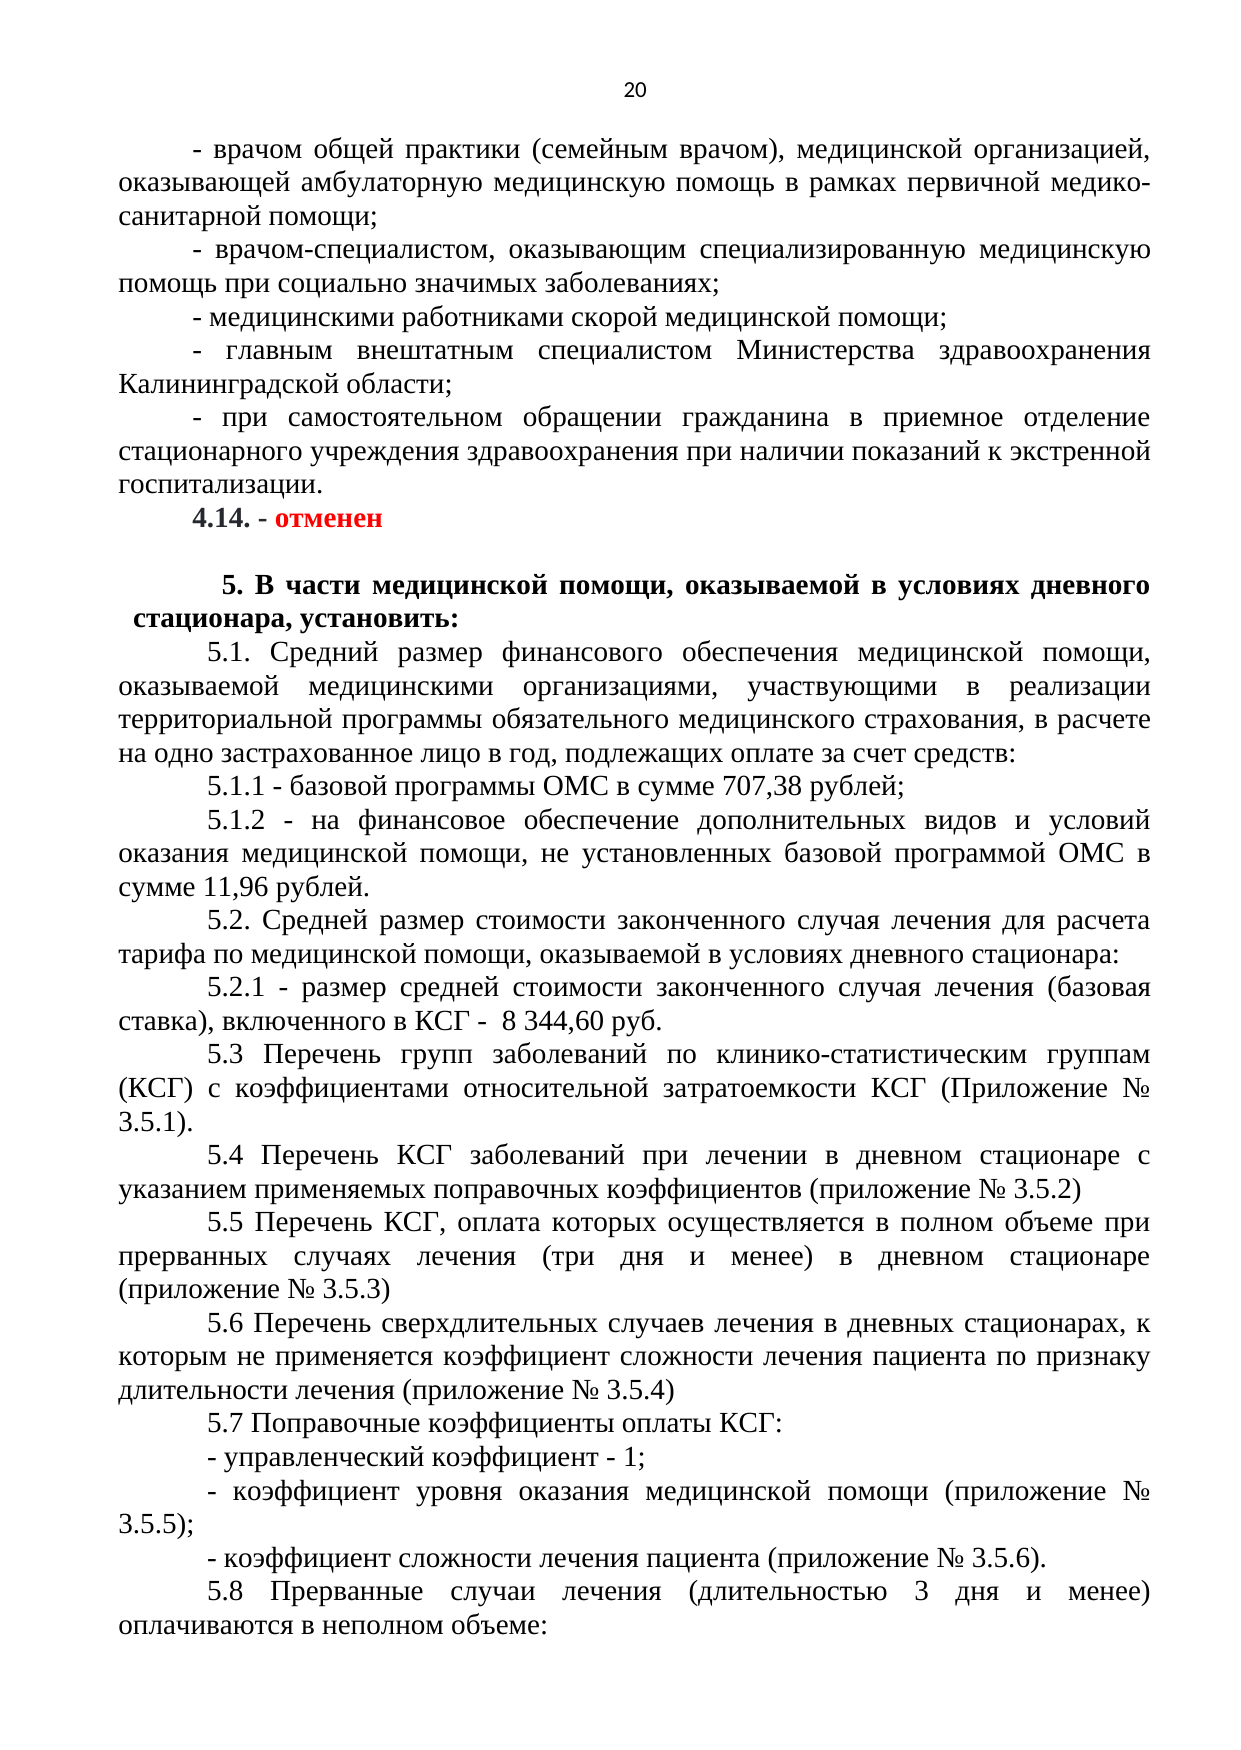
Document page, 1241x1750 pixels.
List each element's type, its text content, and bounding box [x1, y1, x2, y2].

text 5.2. Средней размер стоимости законченного случая лечения для расчета тарифа по медицинской помощи, оказываемой в условиях дневного стационара: [118, 902, 1152, 969]
text 5.3 Перечень групп заболеваний по клинико-статистическим группам (КСГ) с коэффициентами относительной затратоемкости КСГ (Приложение № 3.5.1). [118, 1037, 1152, 1137]
text 5.6 Перечень сверхдлительных случаев лечения в дневных стационарах, к которым не применяется коэффициент сложности лечения пациента по признаку длительности лечения (приложение № 3.5.4) [118, 1305, 1152, 1406]
text - врачом-специалистом, оказывающим специализированную медицинскую помощь при социально значимых заболеваниях; [118, 232, 1152, 299]
text 5. В части медицинской помощи, оказываемой в условиях дневного стационара, установить: [133, 567, 1152, 634]
text 5.2.1 - размер средней стоимости законченного случая лечения (базовая ставка), включенного в КСГ - 8 344,60 руб. [118, 969, 1152, 1037]
text - коэффициент сложности лечения пациента (приложение № 3.5.6). [118, 1540, 1152, 1573]
text 5.5 Перечень КСГ, оплата которых осуществляется в полном объеме при прерванных случаях лечения (три дня и менее) в дневном стационаре (приложение № 3.5.3) [118, 1204, 1152, 1305]
text - медицинскими работниками скорой медицинской помощи; [118, 299, 1152, 332]
text 5.1. Средний размер финансового обеспечения медицинской помощи, оказываемой медицинскими организациями, участвующими в реализации территориальной программы обязательного медицинского страхования, в расчете на одно застрахованное лицо в год, подлежащих оплате за счет средств: [118, 634, 1152, 768]
text - врачом общей практики (семейным врачом), медицинской организацией, оказывающей амбулаторную медицинскую помощь в рамках первичной медико-санитарной помощи; [118, 131, 1152, 232]
text - коэффициент уровня оказания медицинской помощи (приложение № 3.5.5); [118, 1473, 1152, 1540]
text 5.4 Перечень КСГ заболеваний при лечении в дневном стационаре с указанием применяемых поправочных коэффициентов (приложение № 3.5.2) [118, 1137, 1152, 1204]
text 5.1.2 - на финансовое обеспечение дополнительных видов и условий оказания медицинской помощи, не установленных базовой программой ОМС в сумме 11,96 рублей. [118, 802, 1152, 902]
text 5.8 Прерванные случаи лечения (длительностью 3 дня и менее) оплачиваются в неполном объеме: [118, 1573, 1152, 1640]
text 5.7 Поправочные коэффициенты оплаты КСГ: [118, 1406, 1152, 1439]
text - главным внештатным специалистом Министерства здравоохранения Калининградской области; [118, 332, 1152, 399]
subtitle 4.14. - отменен [118, 500, 1152, 533]
text - управленческий коэффициент - 1; [118, 1439, 1152, 1473]
text 5.1.1 - базовой программы ОМС в сумме 707,38 рублей; [118, 768, 1152, 802]
text - при самостоятельном обращении гражданина в приемное отделение стационарного учреждения здравоохранения при наличии показаний к экстренной госпитализации. [118, 399, 1152, 500]
